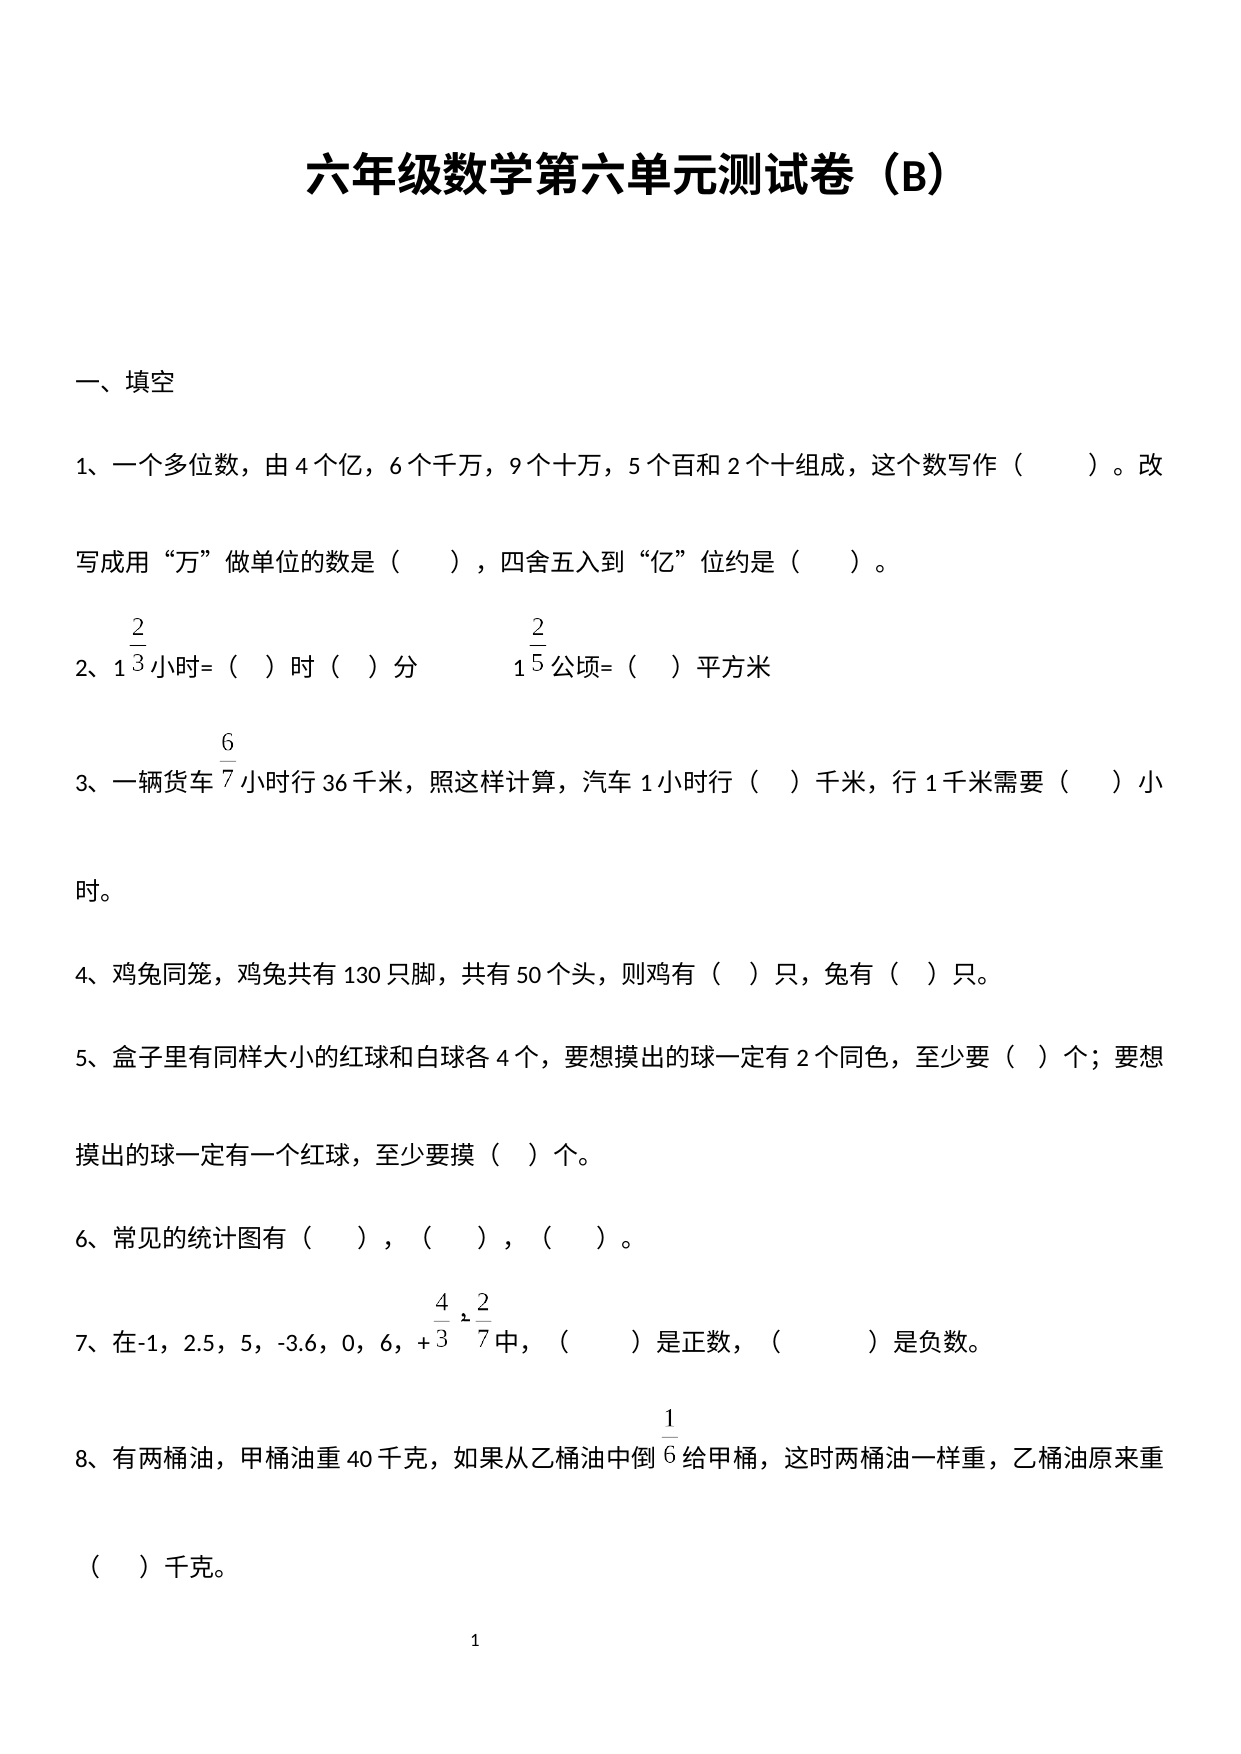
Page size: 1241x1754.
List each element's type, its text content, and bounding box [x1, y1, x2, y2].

list 填空 [75, 348, 1165, 413]
list 鸡兔同笼，鸡兔共有130只脚，共有50个头，则鸡有（ ）只，兔有（ ）只。 [75, 940, 1165, 1005]
list 常见的统计图有（ ），（ ），（ ）。 [75, 1204, 1165, 1269]
list 在-1，2.5，5，-3.6，0，6，+中，（ ）是正数，（ ）是负数。 [75, 1287, 1165, 1384]
list 有两桶油，甲桶油重40千克，如果从乙桶油中倒给甲桶，这时两桶油一样重，乙桶油原来重（ ）千克。 [75, 1403, 1165, 1598]
list 盒子里有同样大小的红球和白球各4个，要想摸出的球一定有2个同色，至少要（ ）个；要想摸出的球一定有一个红球，至少要摸（ ）个。 [75, 1023, 1165, 1186]
list 一辆货车小时行36千米，照这样计算，汽车1小时行（ ）千米，行1千米需要（ ）小时。 [75, 727, 1165, 922]
list 1小时=（ ）时（ ）分 1公顷=（ ）平方米 [75, 611, 1165, 709]
subtitle 六年级数学第六单元测试卷（B） [75, 123, 1165, 221]
list 一个多位数，由4个亿，6个千万，9个十万，5个百和2个十组成，这个数写作（ ）。改写成用“万”做单位的数是（ ），四舍五入到“亿”位约是（ ）。 [75, 431, 1165, 593]
